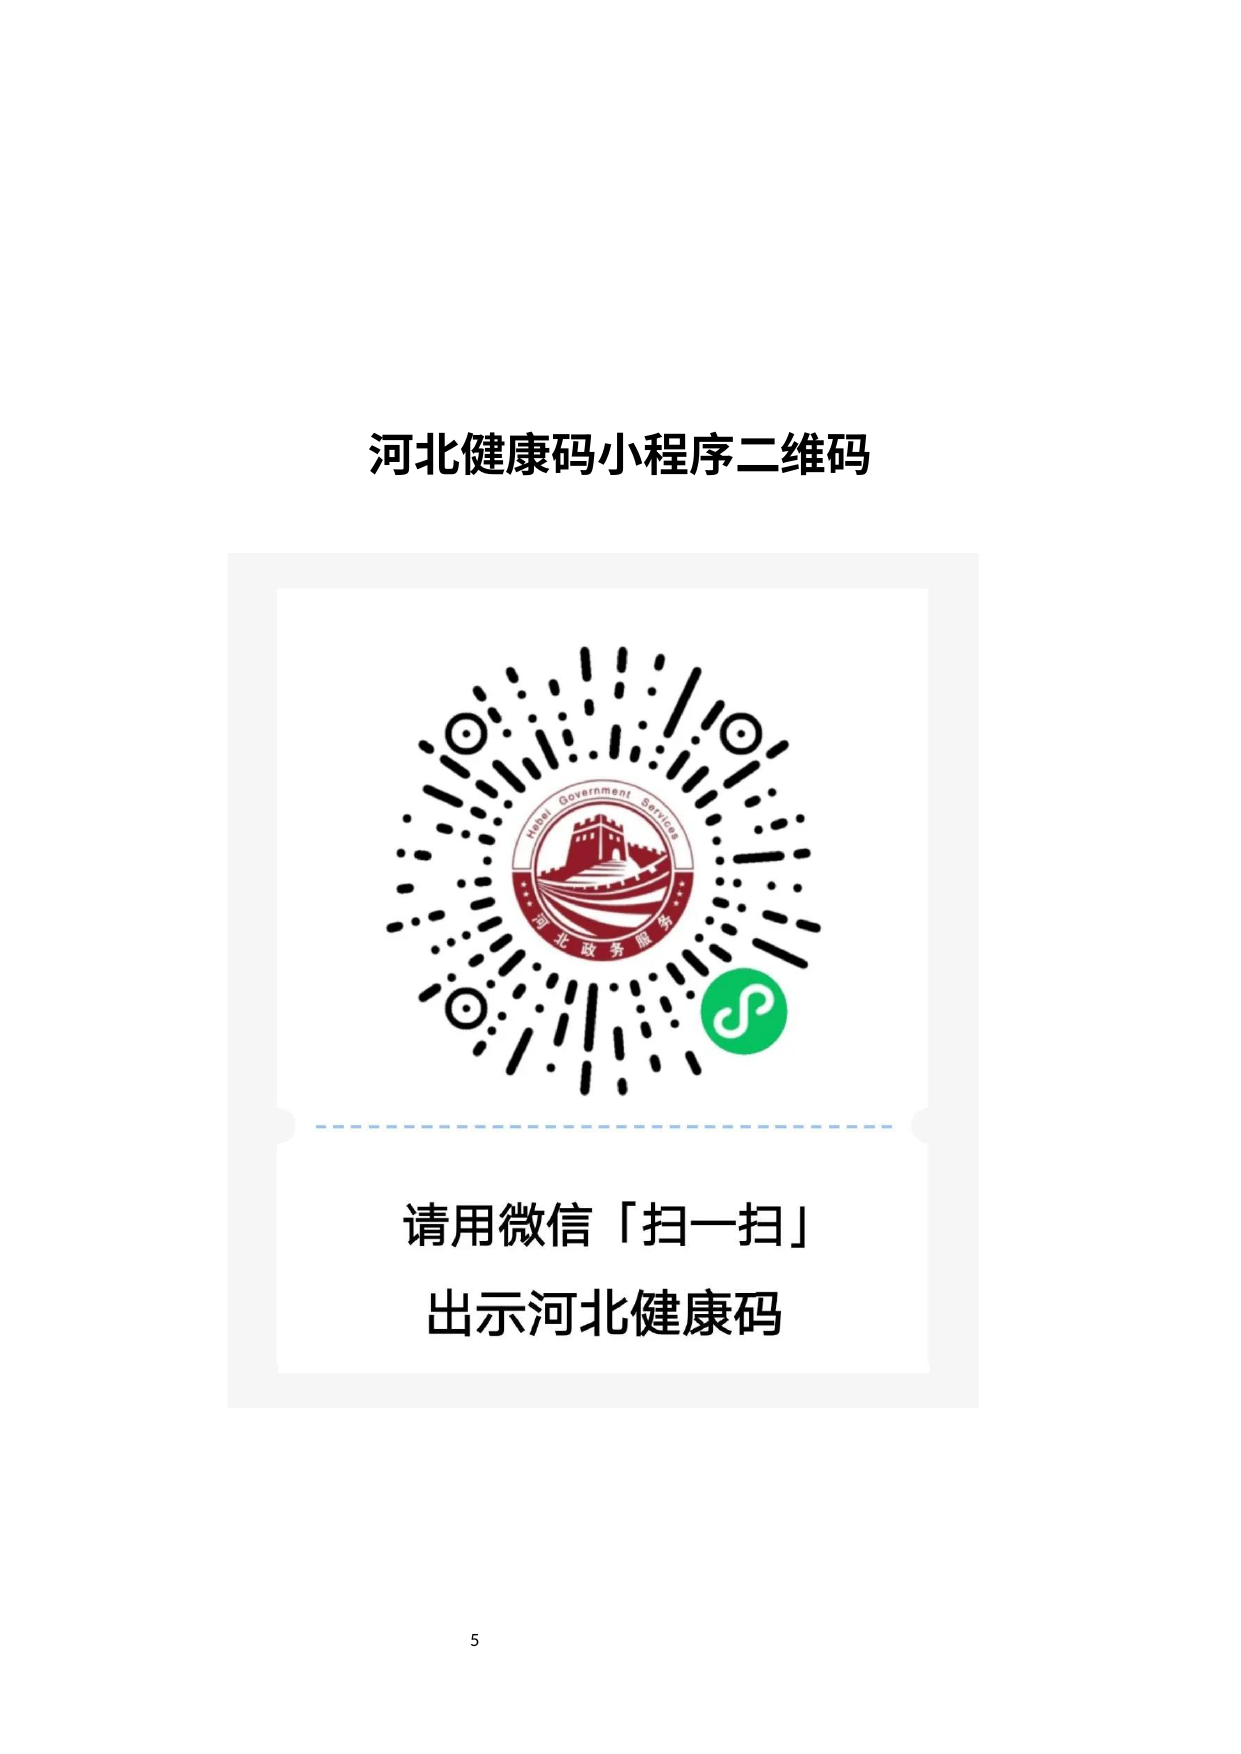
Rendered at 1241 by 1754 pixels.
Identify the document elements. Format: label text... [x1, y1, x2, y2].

picture [227, 553, 979, 1408]
text 河北健康码小程序二维码 [159, 402, 1081, 501]
